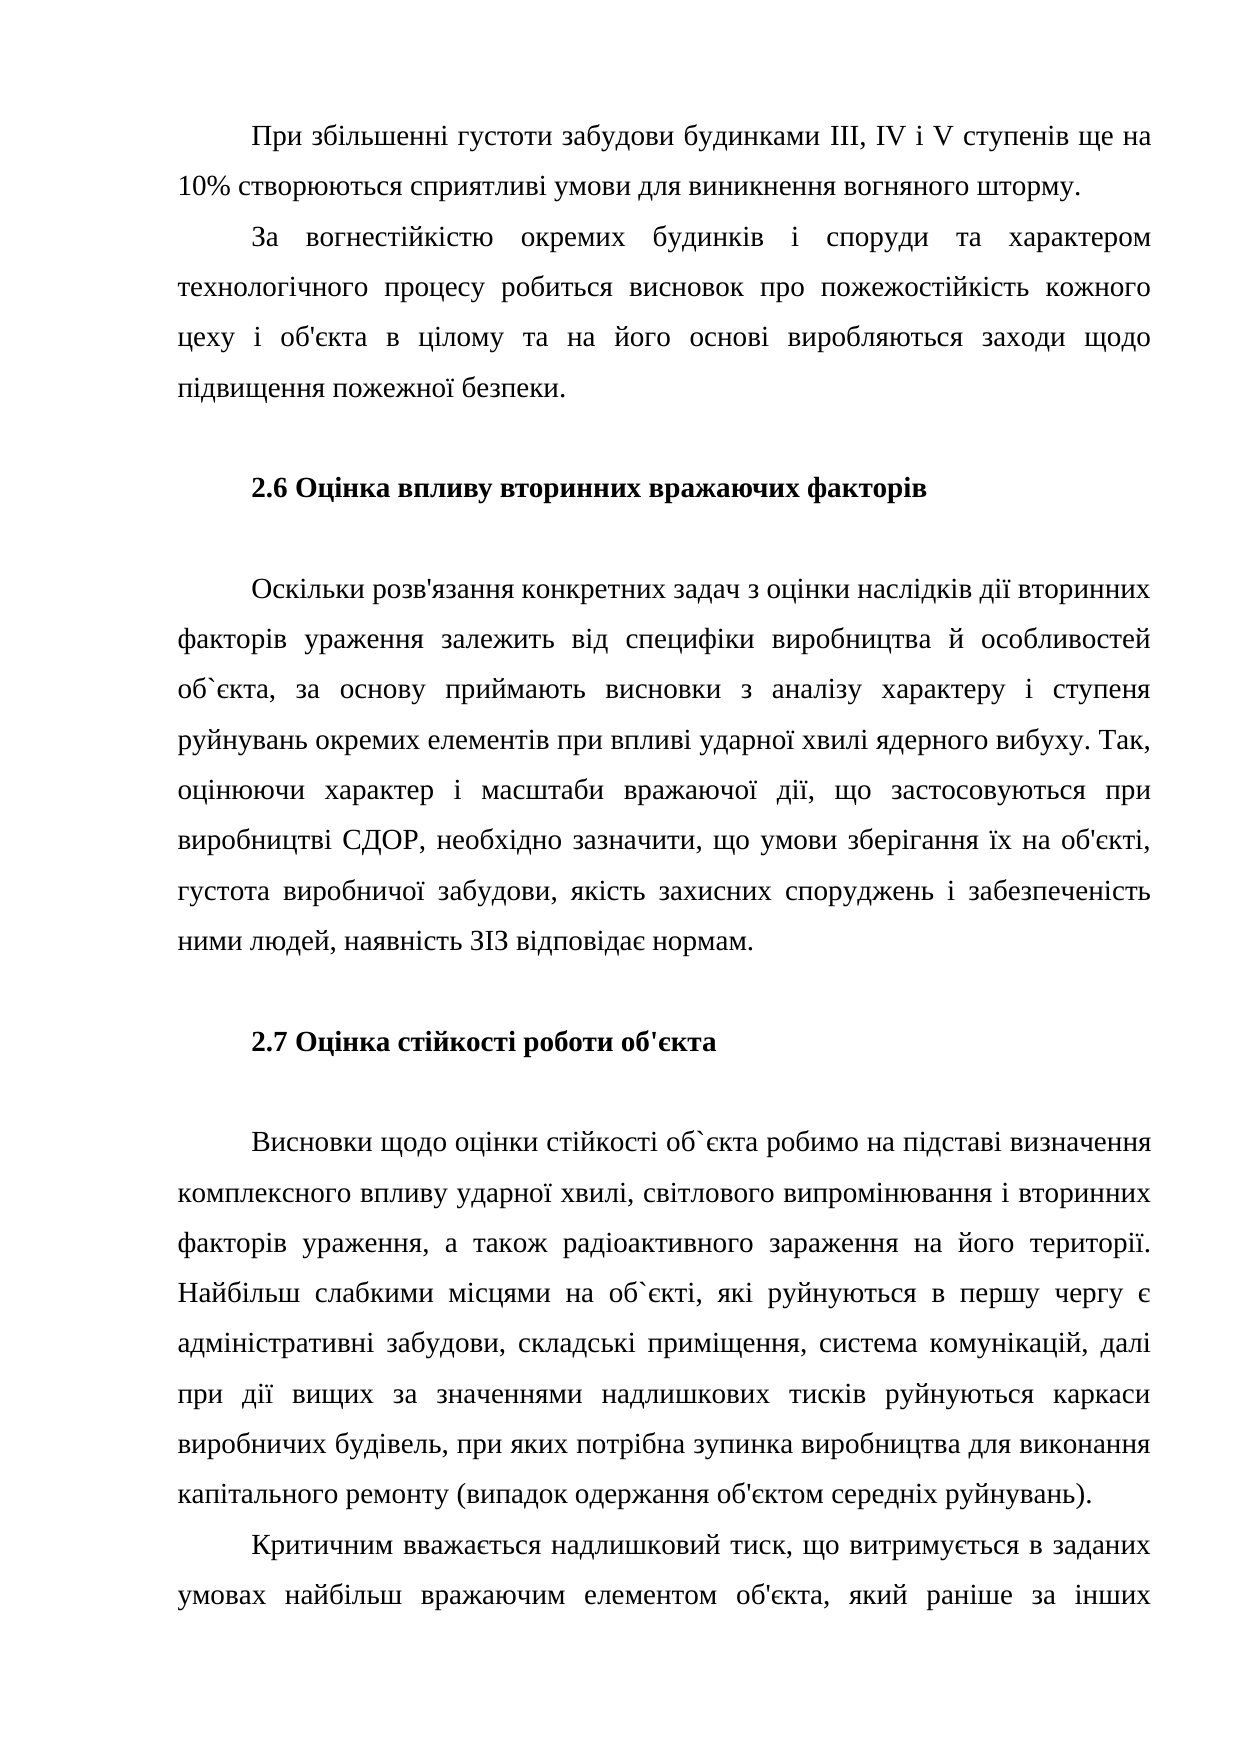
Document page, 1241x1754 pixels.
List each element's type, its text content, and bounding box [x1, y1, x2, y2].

text При збільшенні густоти забудови будинками III, IV і V ступенів ще на 10% створюються сприятливі умови для виникнення вогняного шторму. [177, 118, 1152, 202]
text За вогнестійкістю окремих будинків і споруди та характером технологічного процесу робиться висновок про пожежостійкість кожного цеху і об'єкта в цілому та на його основі виробляються заходи щодо підвищення пожежної безпеки. [177, 219, 1152, 403]
subtitle 2.7 Оцінка стійкості роботи об'єкта [177, 1024, 1152, 1057]
text Оскільки розв'язання конкретних задач з оцінки наслідків дії вторинних факторів ураження залежить від специфіки виробництва й особливостей об`єкта, за основу приймають висновки з аналізу характеру і ступеня руйнувань окремих елементів при впливі ударної хвилі ядерного вибуху. Так, оцінюючи характер і масштаби вражаючої дії, що застосовуються при виробництві СДОР, необхідно зазначити, що умови зберігання їх на об'єкті, густота виробничої забудови, якість захисних споруджень і забезпеченість ними людей, наявність ЗІЗ відповідає нормам. [177, 571, 1152, 957]
text Висновки щодо оцінки стійкості об`єкта робимо на підставі визначення комплексного впливу ударної хвилі, світлового випромінювання і вторинних факторів ураження, а також радіоактивного зараження на його території. Найбільш слабкими місцями на об`єкті, які руйнуються в першу чергу є адміністративні забудови, складські приміщення, система комунікацій, далі при дії вищих за значеннями надлишкових тисків руйнуються каркаси виробничих будівель, при яких потрібна зупинка виробництва для виконання капітального ремонту (випадок одержання об'єктом середніх руйнувань). [177, 1124, 1152, 1510]
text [177, 1527, 1152, 1611]
subtitle 2.6 Оцінка впливу вторинних вражаючих факторів [177, 470, 1152, 504]
